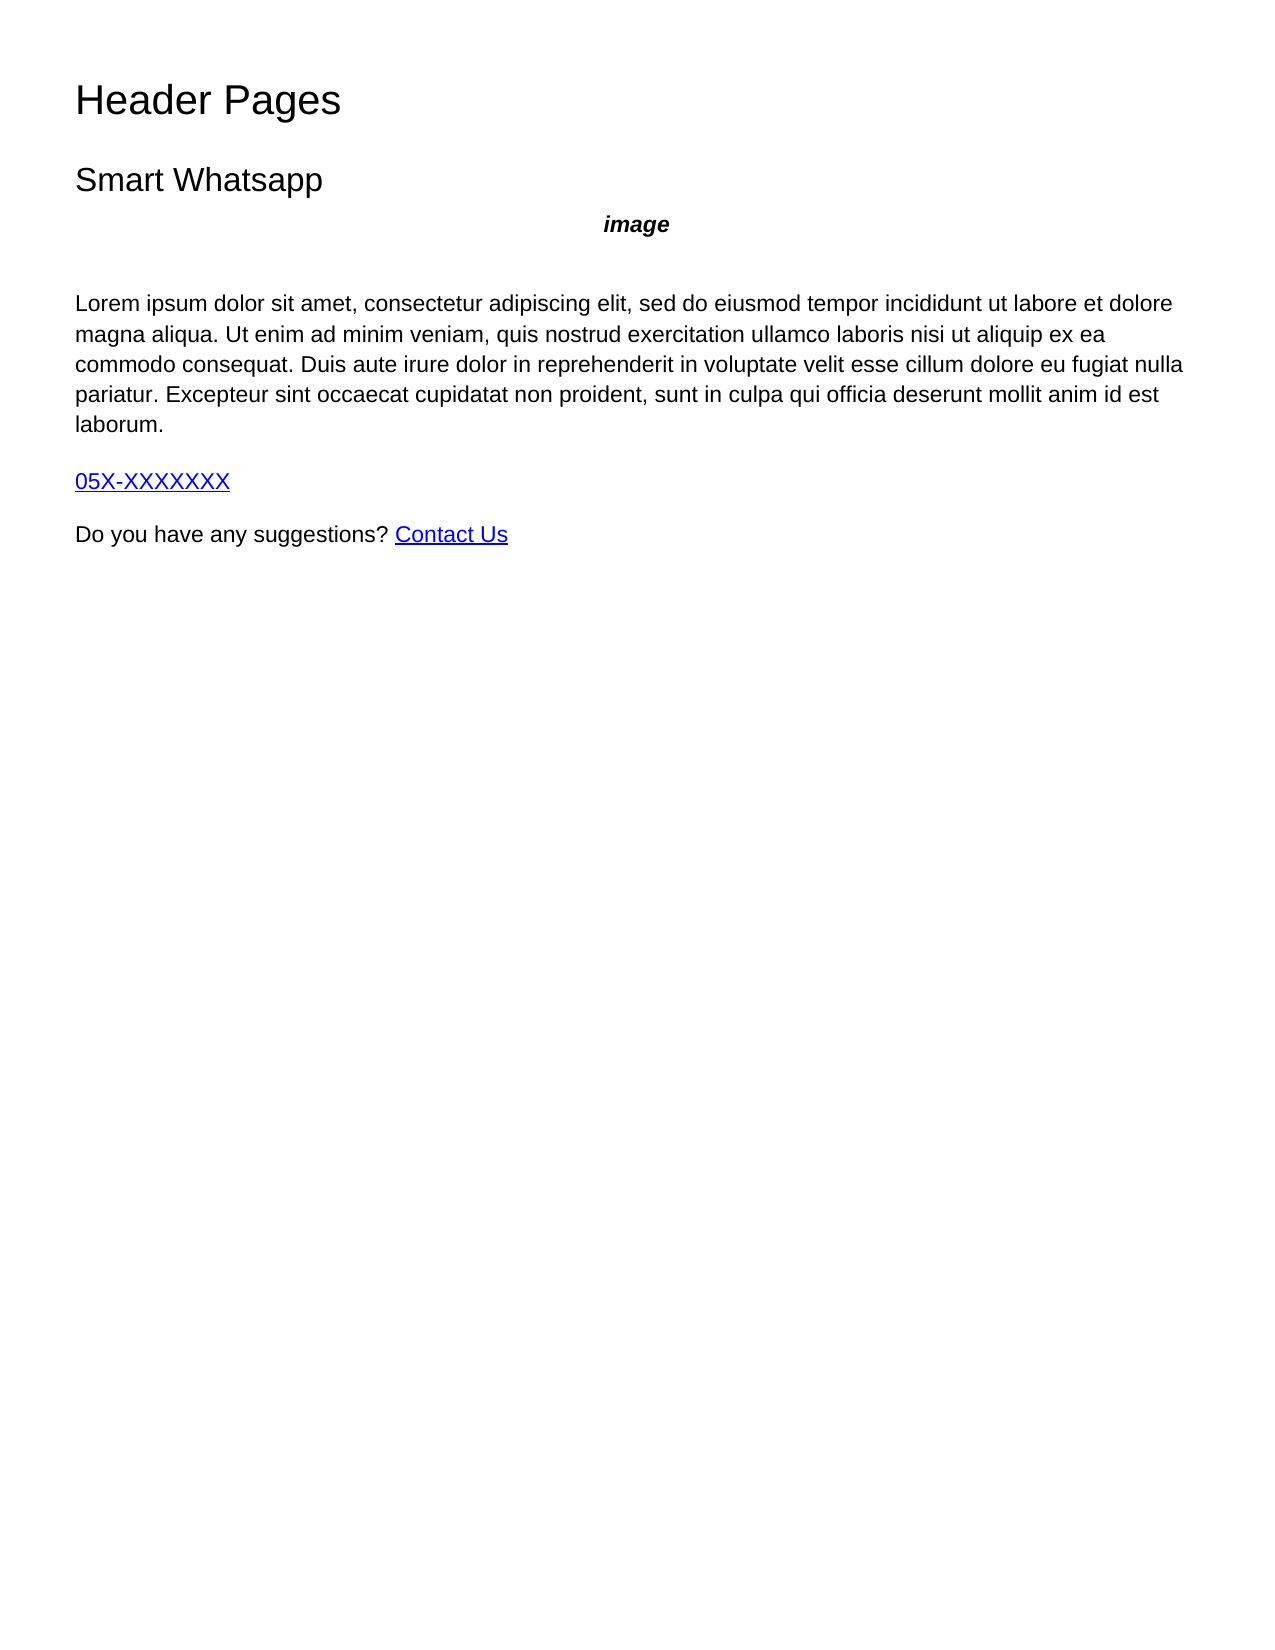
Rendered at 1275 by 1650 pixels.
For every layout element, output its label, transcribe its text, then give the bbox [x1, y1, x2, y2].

text Do you have any suggestions? Contact Us [75, 521, 1200, 547]
subtitle Smart Whatsapp [75, 160, 1200, 199]
text image [75, 211, 1200, 238]
text 05X-XXXXXXX [75, 468, 1200, 494]
text Lorem ipsum dolor sit amet, consectetur adipiscing elit, sed do eiusmod tempor incididunt ut labore et dolore magna aliqua. Ut enim ad minim veniam, quis nostrud exercitation ullamco laboris nisi ut aliquip ex ea commodo consequat. Duis aute irure dolor in reprehenderit in voluptate velit esse cillum dolore eu fugiat nulla pariatur. Excepteur sint occaecat cupidatat non proident, sunt in culpa qui officia deserunt mollit anim id est laborum. [75, 290, 1200, 438]
subtitle Header Pages [75, 75, 1200, 123]
